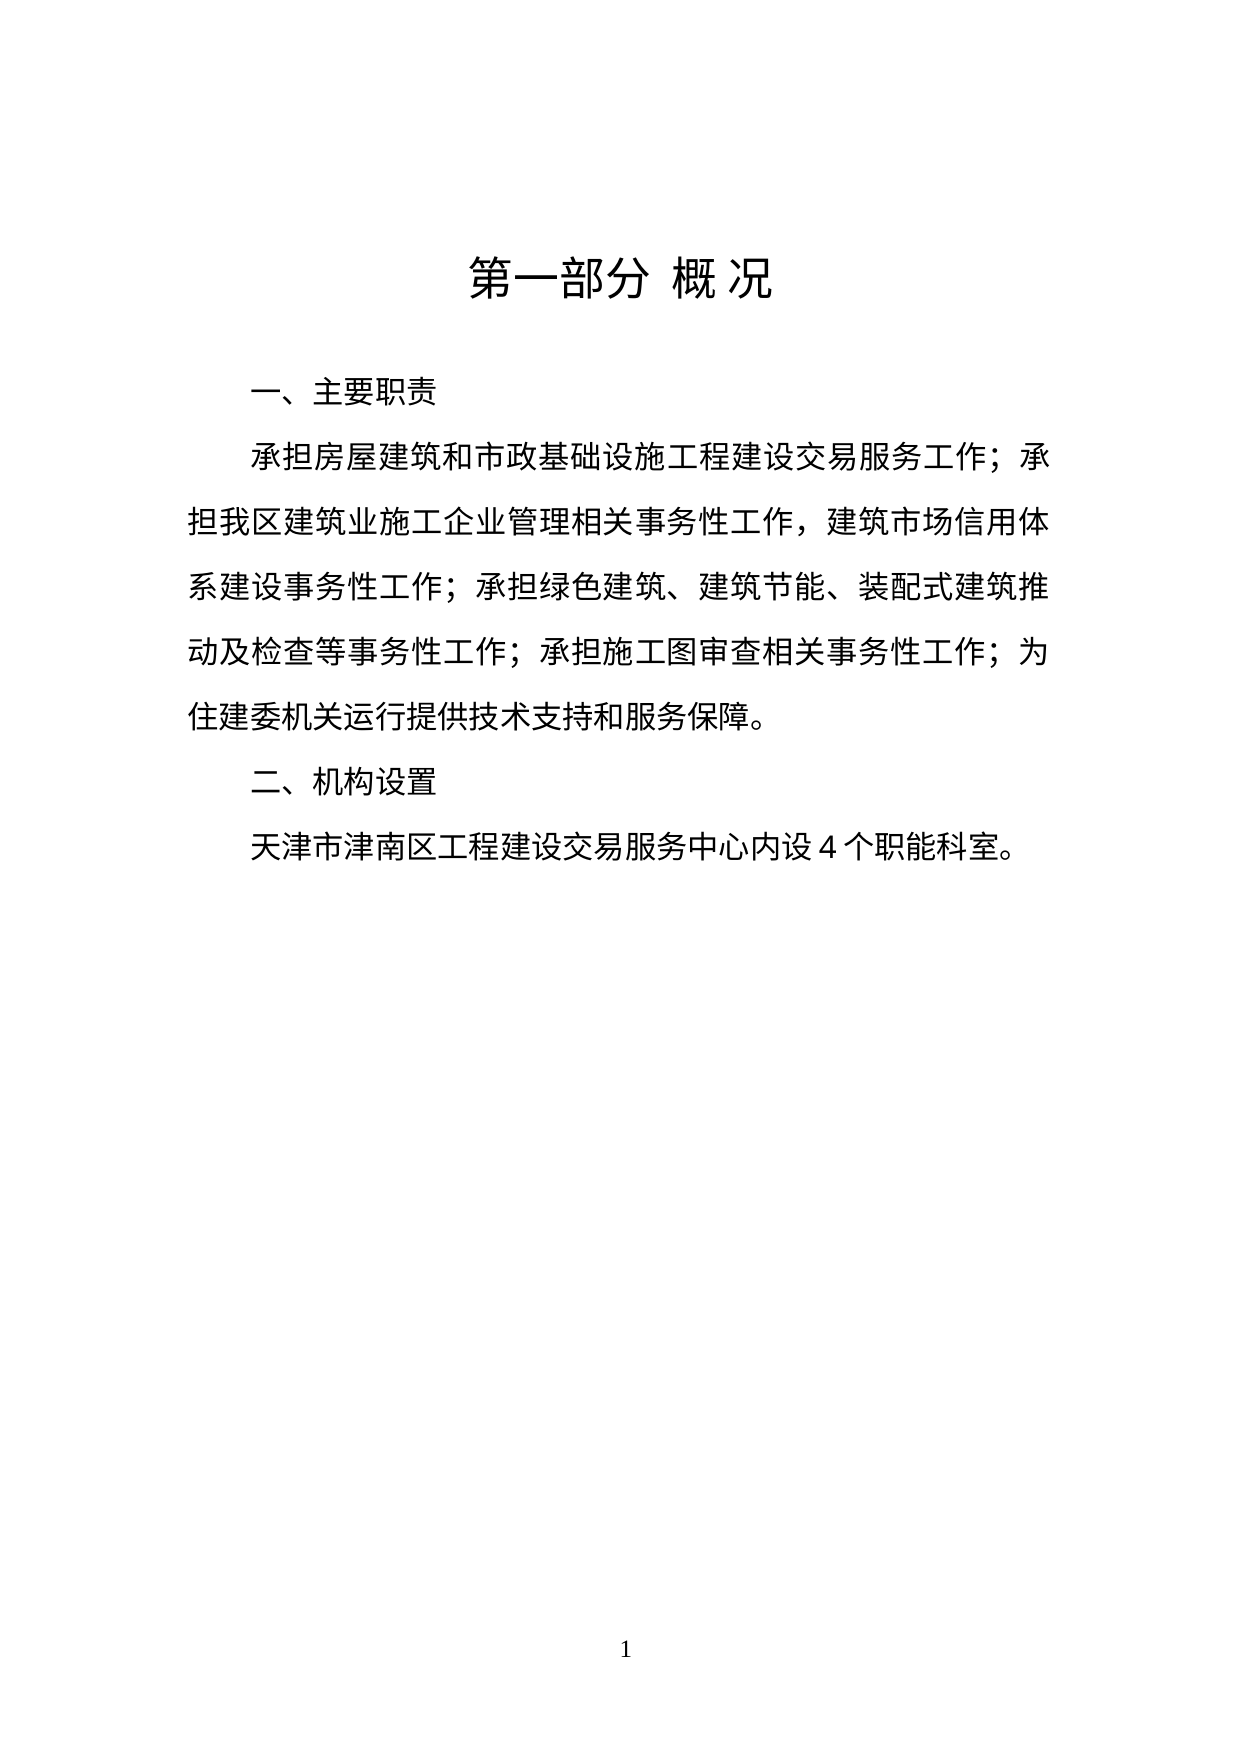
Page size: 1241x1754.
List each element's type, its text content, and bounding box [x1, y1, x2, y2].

list 天津市津南区工程建设交易服务中心内设4个职能科室。 [187, 812, 1053, 877]
subtitle 一、主要职责 [187, 357, 1053, 422]
text 承担房屋建筑和市政基础设施工程建设交易服务工作；承担我区建筑业施工企业管理相关事务性工作，建筑市场信用体系建设事务性工作；承担绿色建筑、建筑节能、装配式建筑推动及检查等事务性工作；承担施工图审查相关事务性工作；为住建委机关运行提供技术支持和服务保障。 [187, 422, 1053, 747]
subtitle 第一部分 概 况 [187, 227, 1053, 324]
subtitle 二、机构设置 [187, 747, 1053, 812]
